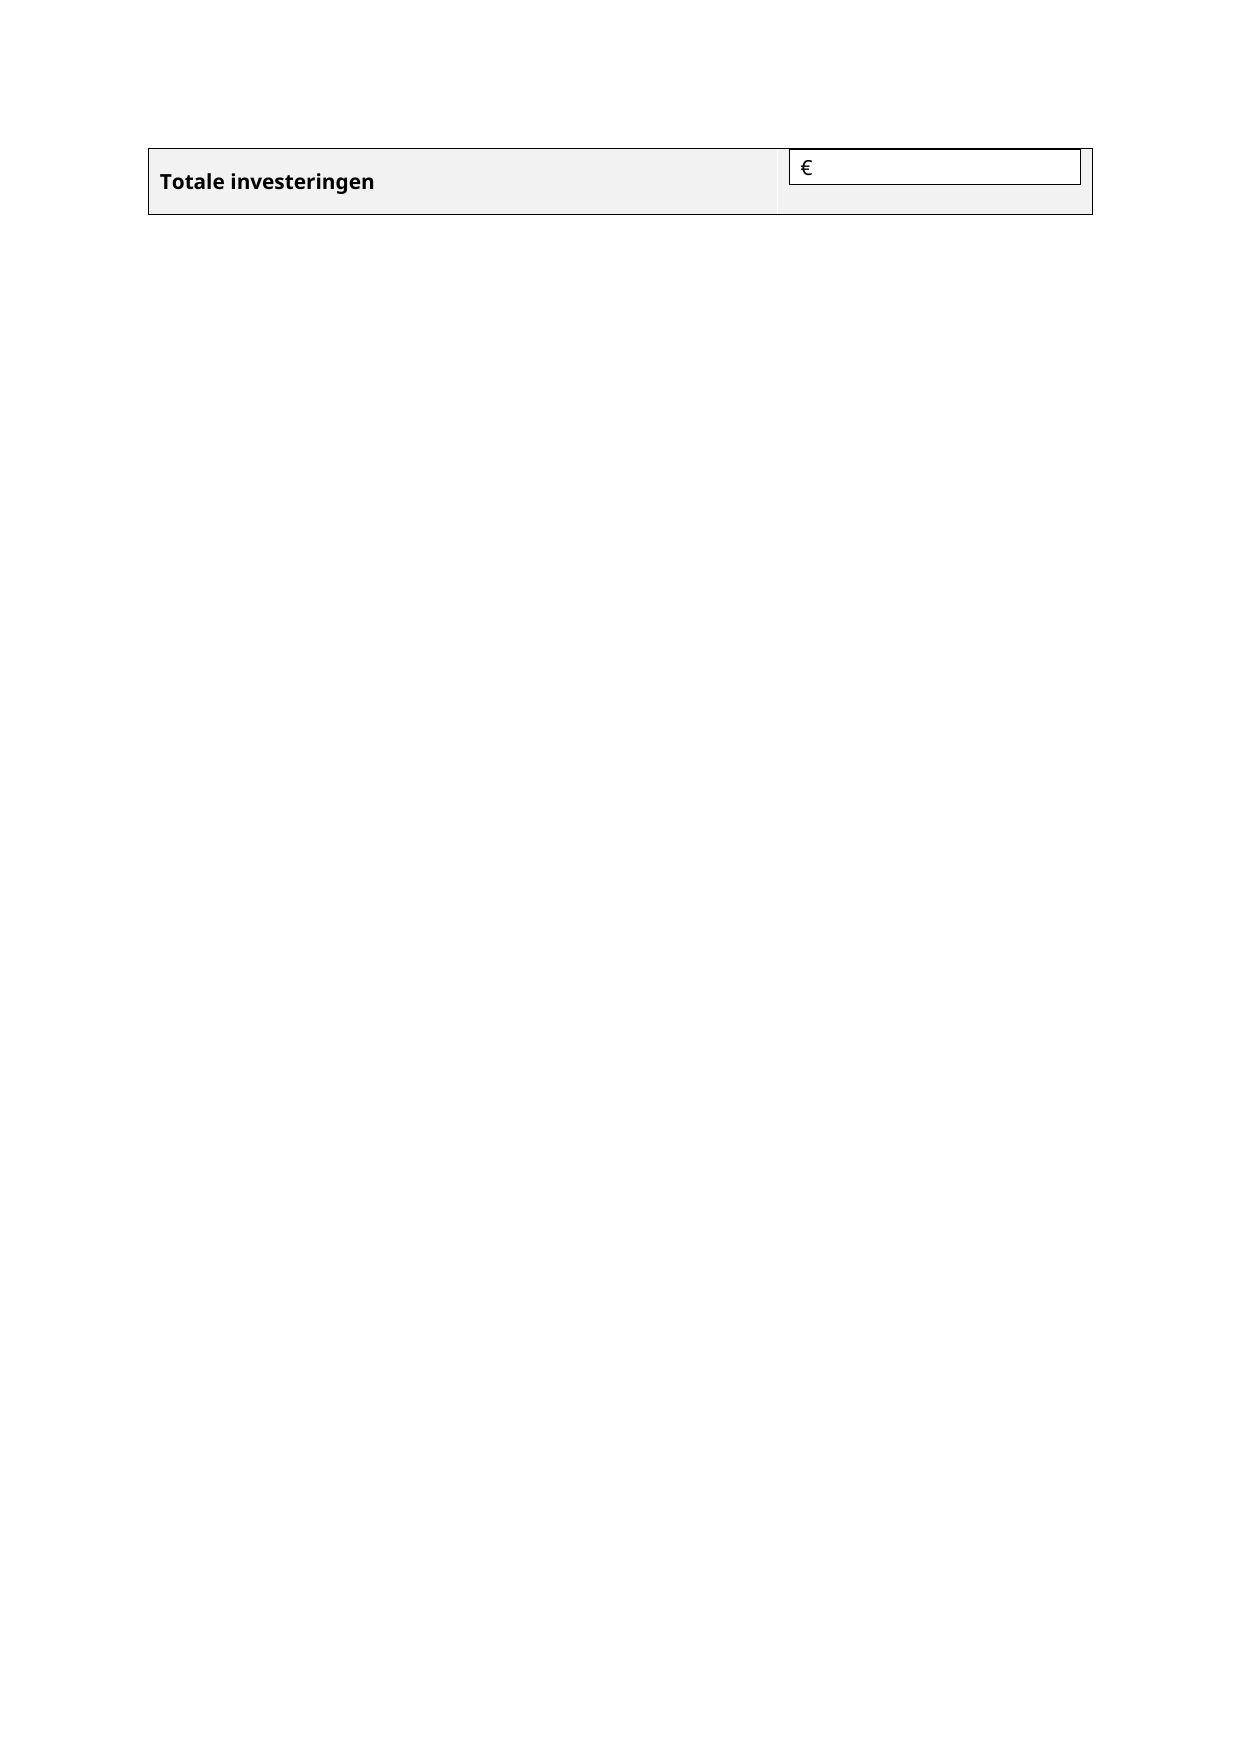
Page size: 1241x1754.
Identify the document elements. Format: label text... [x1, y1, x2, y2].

table_cell [463, 149, 777, 214]
table_cell Totale investeringen [149, 149, 463, 214]
table_cell [778, 149, 1092, 214]
